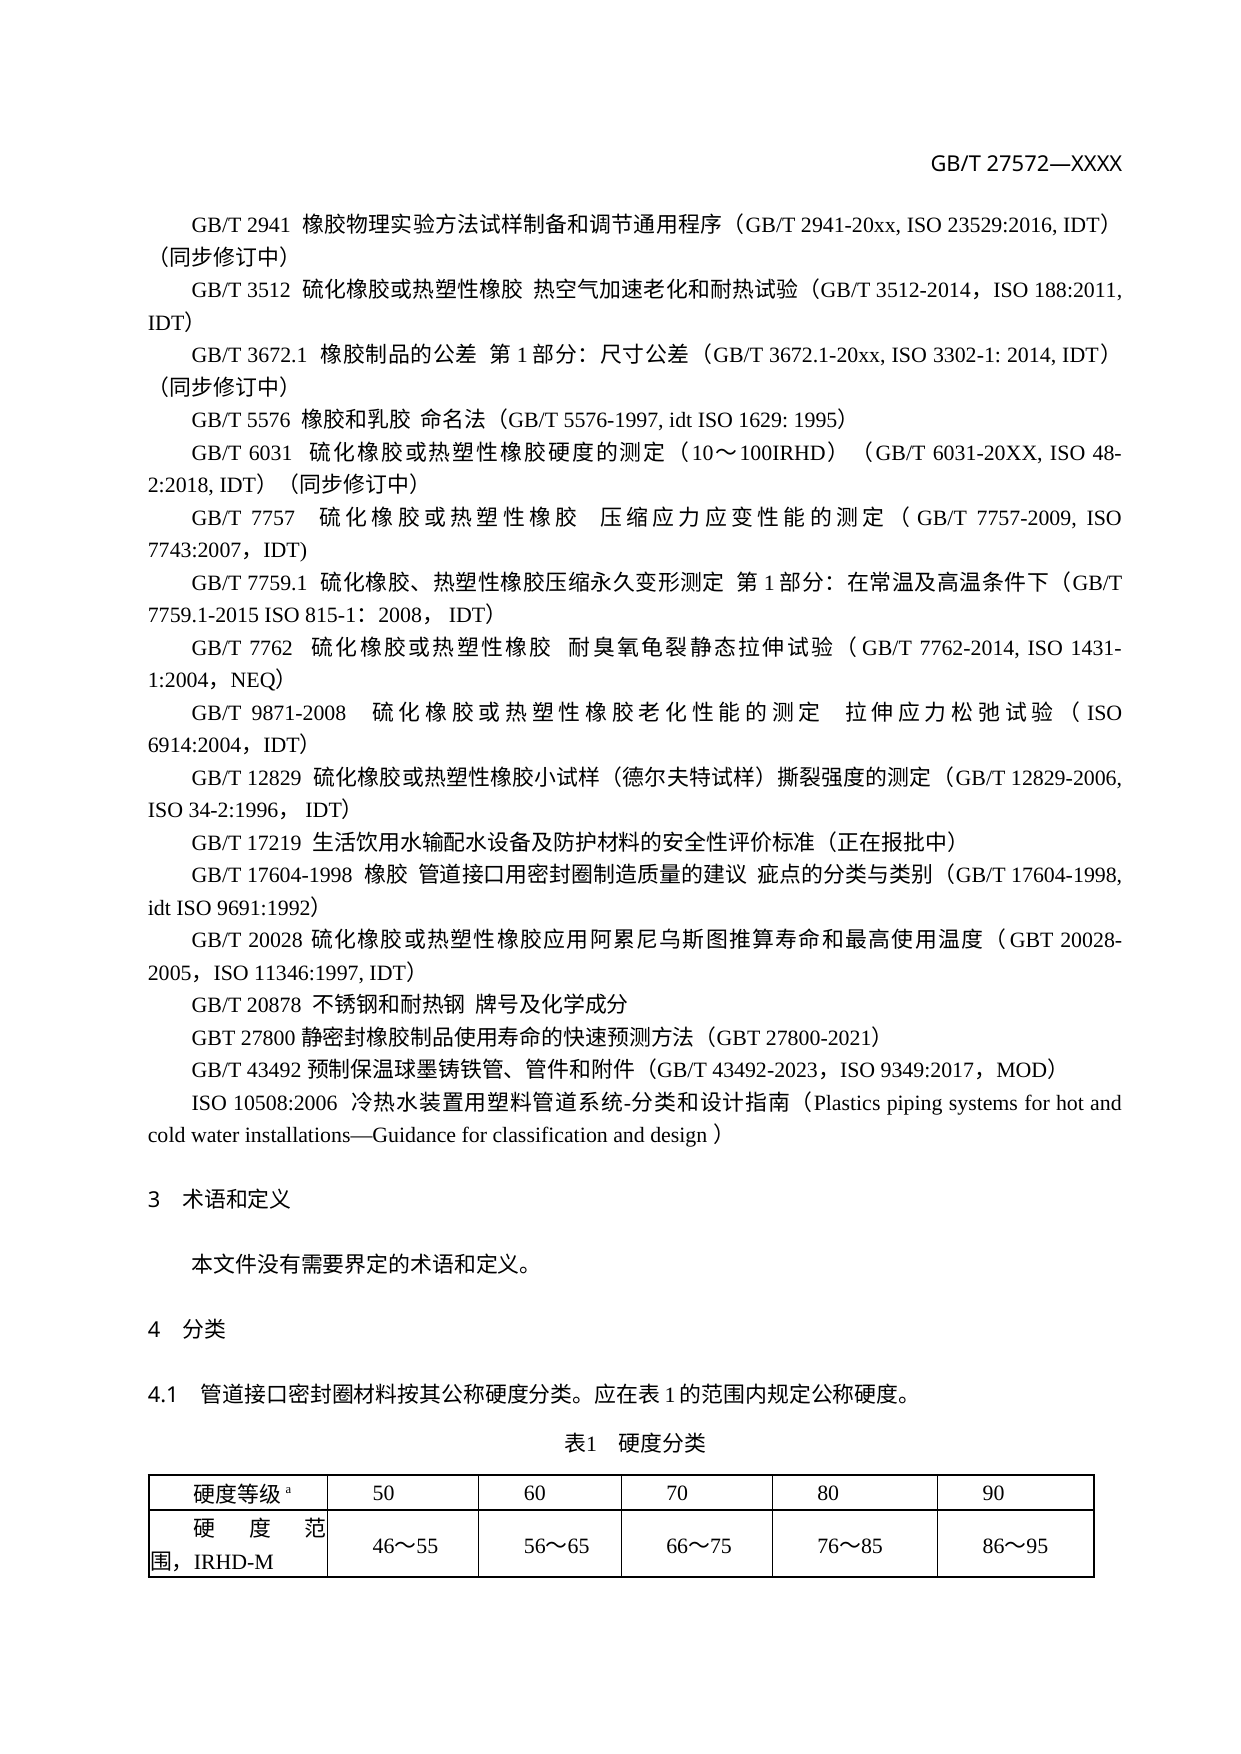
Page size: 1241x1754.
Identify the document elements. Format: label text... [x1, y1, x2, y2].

text GB/T 12829 硫化橡胶或热塑性橡胶小试样（德尔夫特试样）撕裂强度的测定（GB/T 12829-2006, ISO 34-2:1996， IDT） [148, 759, 1122, 824]
text GB/T 6031 硫化橡胶或热塑性橡胶硬度的测定（10～100IRHD）（GB/T 6031-20XX, ISO 48-2:2018, IDT）（同步修订中） [148, 434, 1122, 499]
text GBT 27800 静密封橡胶制品使用寿命的快速预测方法（GBT 27800-2021） [148, 1019, 1122, 1052]
table_header 90 [938, 1476, 1093, 1509]
text 术语和定义 [148, 1182, 1122, 1214]
text GB/T 5576 橡胶和乳胶 命名法（GB/T 5576-1997, idt ISO 1629: 1995） [148, 402, 1122, 434]
table_cell 76～85 [773, 1511, 937, 1576]
text GB/T 3672.1 橡胶制品的公差 第1部分：尺寸公差（GB/T 3672.1-20xx, ISO 3302-1: 2014, IDT）（同步修订中） [148, 337, 1122, 402]
text GB/T 43492 预制保温球墨铸铁管、管件和附件（GB/T 43492-2023，ISO 9349:2017，MOD） [148, 1052, 1122, 1084]
text GB/T 20878 不锈钢和耐热钢 牌号及化学成分 [148, 987, 1122, 1019]
text 硬度分类 [148, 1426, 1122, 1458]
table_header 60 [479, 1476, 621, 1509]
table_cell 46～55 [328, 1511, 478, 1576]
text 分类 [148, 1312, 1122, 1344]
table_header 硬度等级a [150, 1476, 327, 1509]
table_header 80 [773, 1476, 937, 1509]
table_cell 56～65 [479, 1511, 621, 1576]
text GB/T 3512 硫化橡胶或热塑性橡胶 热空气加速老化和耐热试验（GB/T 3512-2014，ISO 188:2011, IDT） [148, 272, 1122, 337]
text ISO 10508:2006 冷热水装置用塑料管道系统-分类和设计指南（Plastics piping systems for hot and cold water installations—Guidance for classification and design ） [148, 1084, 1122, 1149]
text GB/T 2941 橡胶物理实验方法试样制备和调节通用程序（GB/T 2941-20xx, ISO 23529:2016, IDT）（同步修订中） [148, 207, 1122, 272]
text GB/T 7762 硫化橡胶或热塑性橡胶 耐臭氧龟裂静态拉伸试验（GB/T 7762-2014, ISO 1431-1:2004，NEQ） [148, 629, 1122, 694]
text GB/T 20028 硫化橡胶或热塑性橡胶应用阿累尼乌斯图推算寿命和最高使用温度（GBT 20028-2005，ISO 11346:1997, IDT） [148, 922, 1122, 987]
table_cell 硬度范围，IRHD-M [150, 1511, 327, 1576]
text GB/T 7759.1 硫化橡胶、热塑性橡胶压缩永久变形测定 第1部分：在常温及高温条件下（GB/T 7759.1-2015 ISO 815-1：2008， IDT） [148, 564, 1122, 629]
table_cell 66～75 [622, 1511, 772, 1576]
table_header 70 [622, 1476, 772, 1509]
text 管道接口密封圈材料按其公称硬度分类。应在表1的范围内规定公称硬度。 [148, 1377, 1122, 1409]
text GB/T 9871-2008 硫化橡胶或热塑性橡胶老化性能的测定 拉伸应力松弛试验（ISO 6914:2004，IDT） [148, 694, 1122, 759]
table_cell 86～95 [938, 1511, 1093, 1576]
text GB/T 7757 硫化橡胶或热塑性橡胶 压缩应力应变性能的测定（GB/T 7757-2009, ISO 7743:2007，IDT) [148, 499, 1122, 564]
text GB/T 17604-1998 橡胶 管道接口用密封圈制造质量的建议 疵点的分类与类别（GB/T 17604-1998, idt ISO 9691:1992） [148, 857, 1122, 922]
text GB/T 17219 生活饮用水输配水设备及防护材料的安全性评价标准（正在报批中） [148, 824, 1122, 857]
table_header 50 [328, 1476, 478, 1509]
